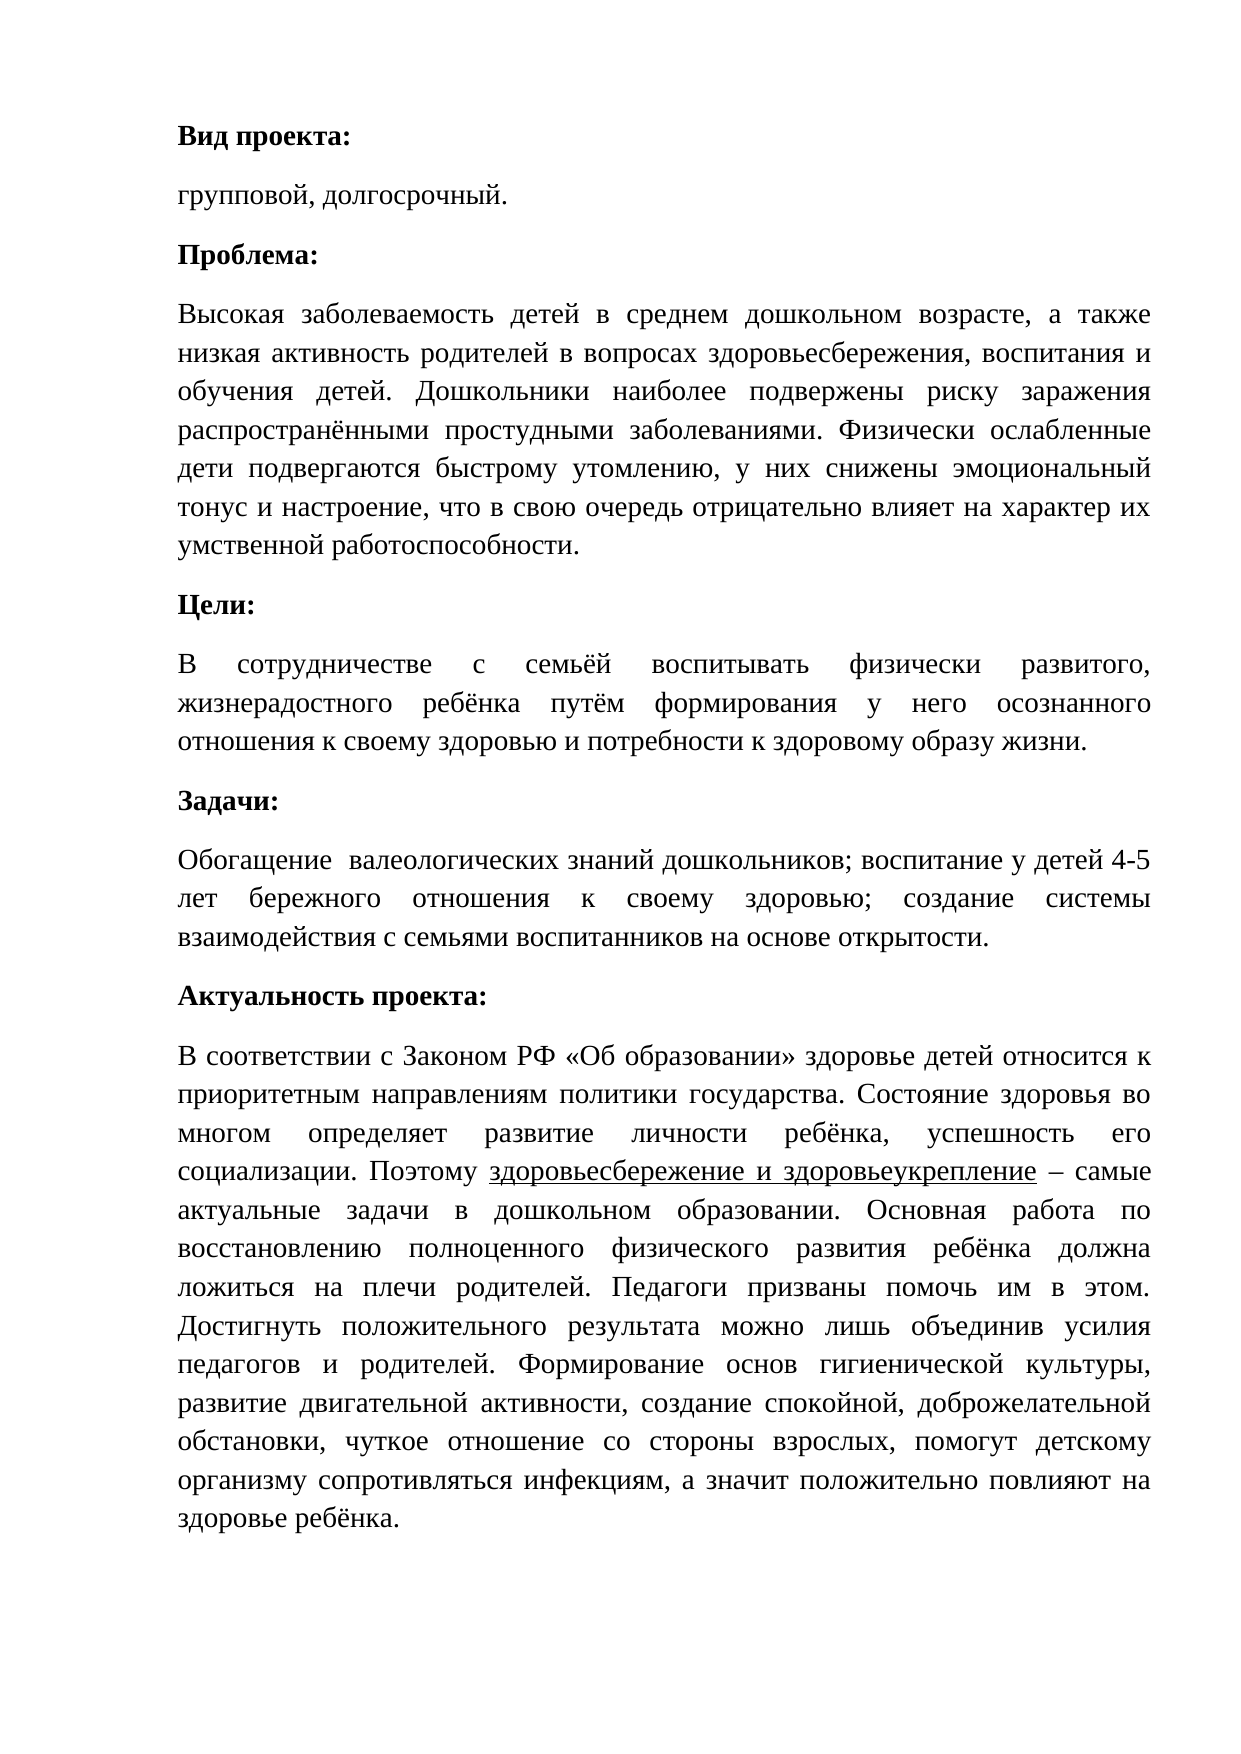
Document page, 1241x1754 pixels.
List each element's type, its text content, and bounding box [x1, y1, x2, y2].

text В сотрудничестве с семьёй воспитывать физически развитого, жизнерадостного ребёнка путём формирования у него осознанного отношения к своему здоровью и потребности к здоровому образу жизни. [177, 646, 1152, 757]
text Задачи: [177, 783, 1152, 816]
text Цели: [177, 587, 1152, 620]
text Высокая заболеваемость детей в среднем дошкольном возрасте, а также низкая активность родителей в вопросах здоровьесбережения, воспитания и обучения детей. Дошкольники наиболее подвержены риску заражения распространёнными простудными заболеваниями. Физически ослабленные дети подвергаются быстрому утомлению, у них снижены эмоциональный тонус и настроение, что в свою очередь отрицательно влияет на характер их умственной работоспособности. [177, 296, 1152, 561]
text Актуальность проекта: [177, 978, 1152, 1012]
text Проблема: [177, 237, 1152, 270]
text групповой, долгосрочный. [177, 177, 1152, 211]
text Обогащение валеологических знаний дошкольников; воспитание у детей 4-5 лет бережного отношения к своему здоровью; создание системы взаимодействия с семьями воспитанников на основе открытости. [177, 842, 1152, 953]
text Вид проекта: [177, 118, 1152, 152]
text В соответствии с Законом РФ «Об образовании» здоровье детей относится к приоритетным направлениям политики государства. Состояние здоровья во многом определяет развитие личности ребёнка, успешность его социализации. Поэтому здоровьесбережение и здоровьеукрепление – самые актуальные задачи в дошкольном образовании. Основная работа по восстановлению полноценного физического развития ребёнка должна ложиться на плечи родителей. Педагоги призваны помочь им в этом. Достигнуть положительного результата можно лишь объединив усилия педагогов и родителей. Формирование основ гигиенической культуры, развитие двигательной активности, создание спокойной, доброжелательной обстановки, чуткое отношение со стороны взрослых, помогут детскому организму сопротивляться инфекциям, а значит положительно повлияют на здоровье ребёнка. [177, 1038, 1152, 1534]
